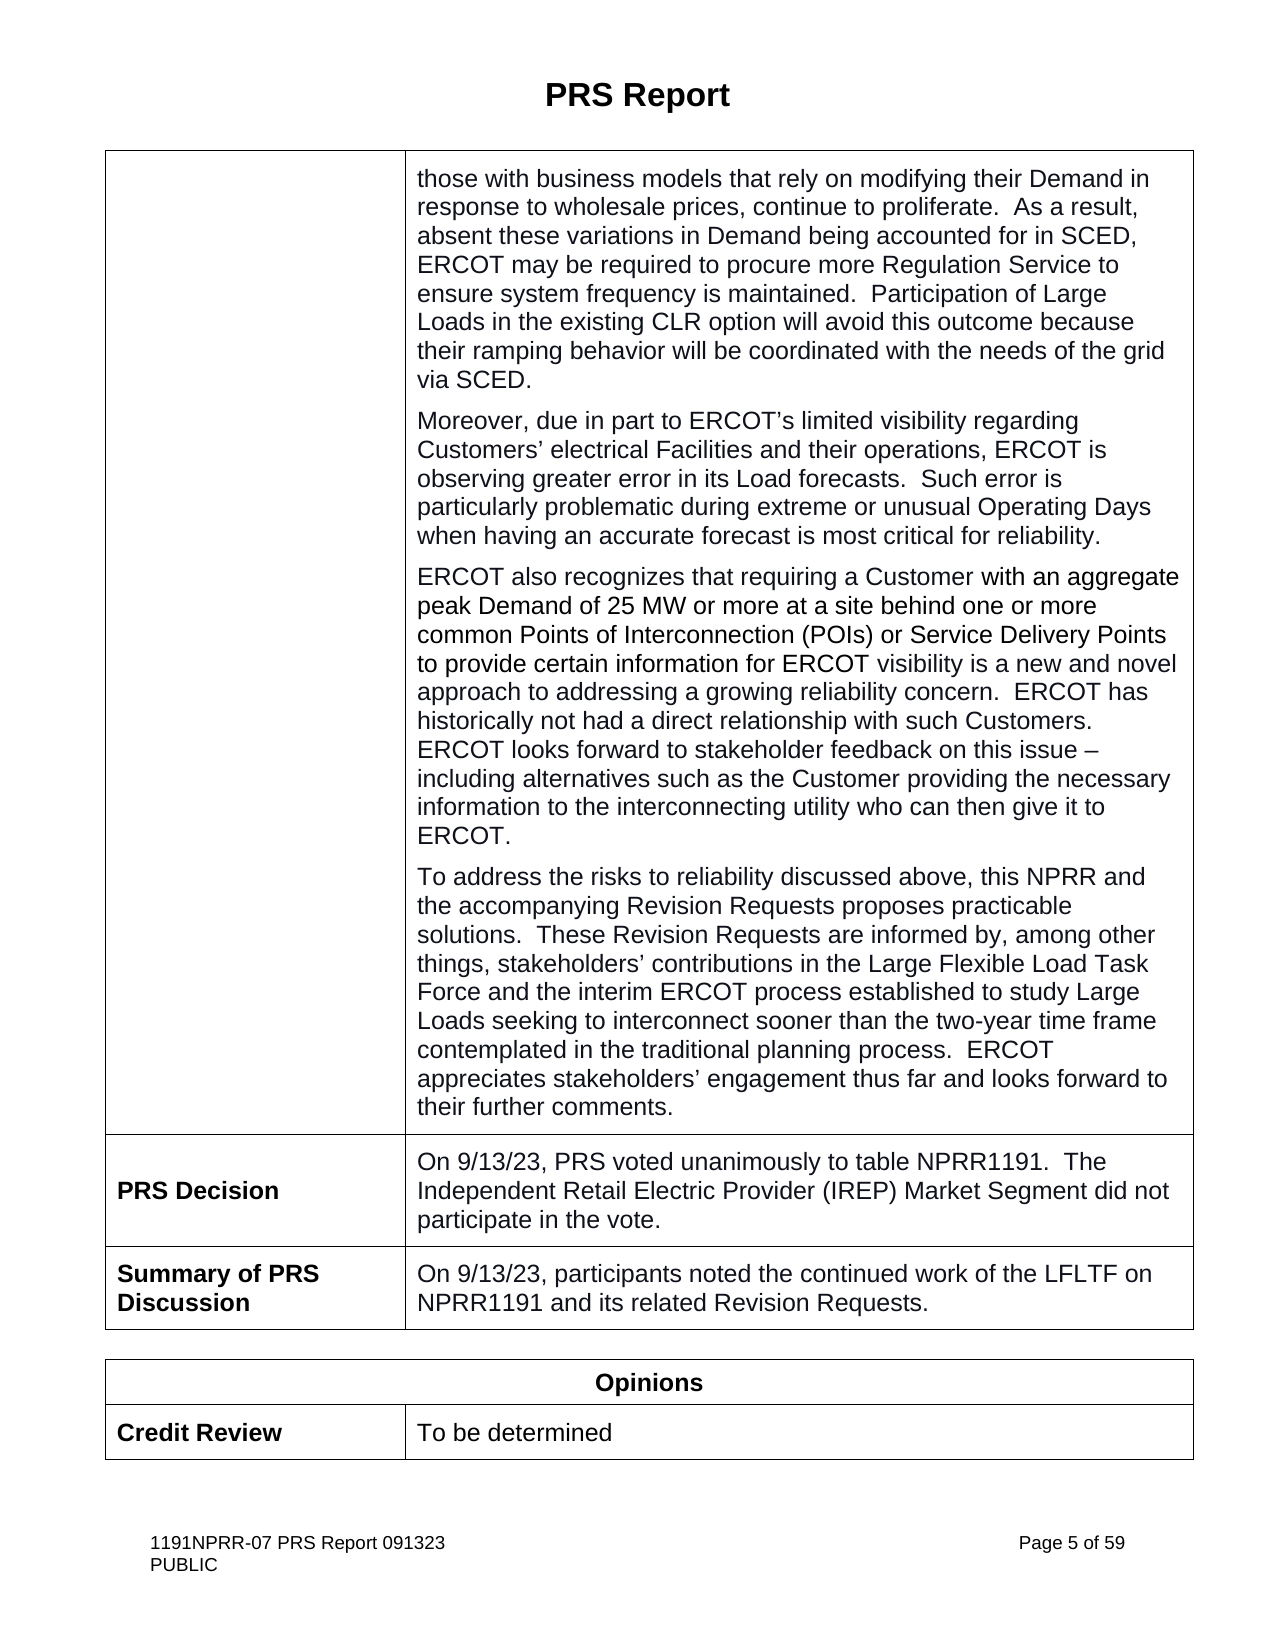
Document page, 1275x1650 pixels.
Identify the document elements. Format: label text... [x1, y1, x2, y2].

table_cell Summary of PRS Discussion [106, 1247, 405, 1329]
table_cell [106, 151, 405, 1133]
table_cell PRS Decision [106, 1135, 405, 1246]
table_header Opinions [106, 1360, 1193, 1404]
table_cell On 9/13/23, PRS voted unanimously to table NPRR1191. The Independent Retail Electric Provider (IREP) Market Segment did not participate in the vote. [406, 1135, 1193, 1246]
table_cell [406, 151, 1193, 1133]
table_cell On 9/13/23, participants noted the continued work of the LFLTF on NPRR1191 and its related Revision Requests. [406, 1247, 1193, 1329]
table_cell To be determined [406, 1405, 1193, 1459]
table_cell Credit Review [106, 1405, 405, 1459]
